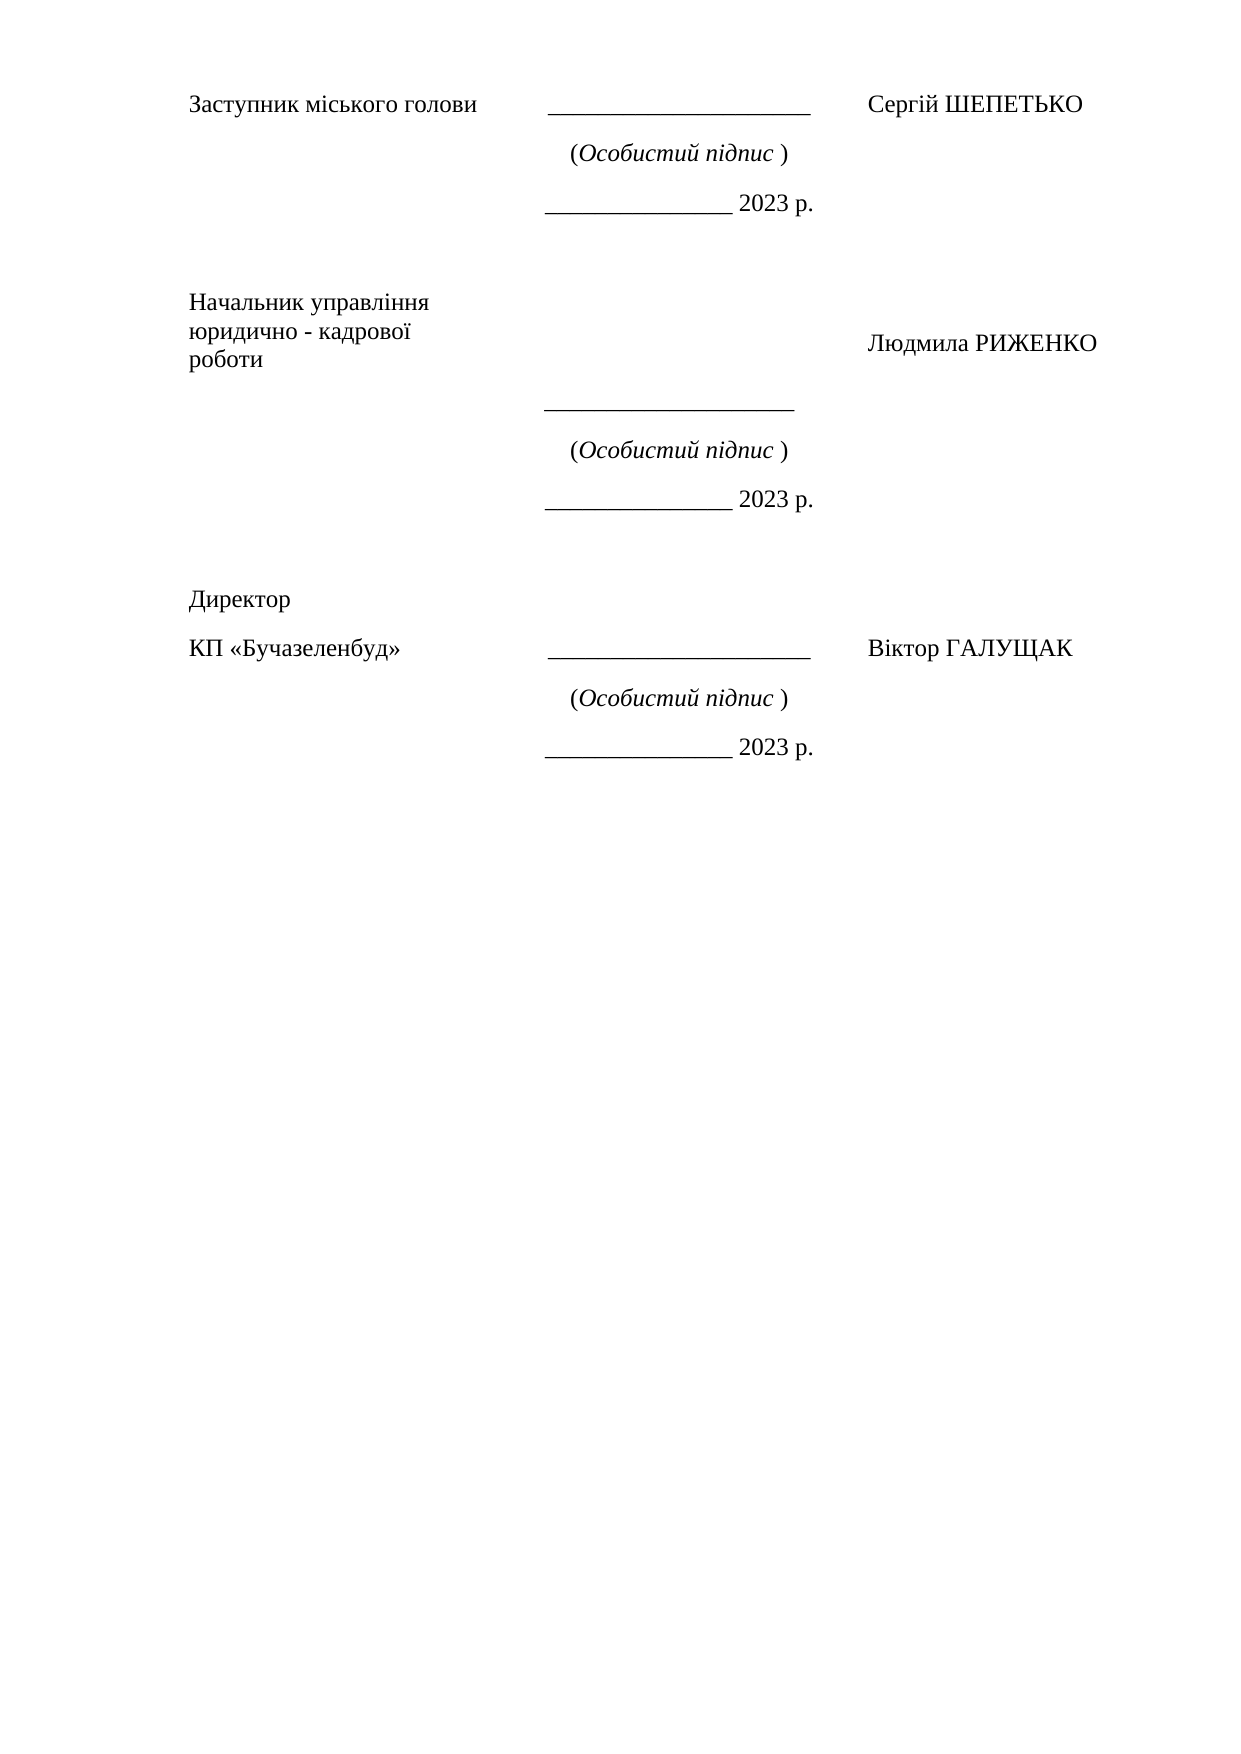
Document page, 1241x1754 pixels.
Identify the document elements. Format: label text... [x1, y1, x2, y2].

table_cell Віктор ГАЛУЩАК [856, 584, 1151, 832]
table_cell Директор КП «Бучазеленбуд» [177, 584, 502, 832]
table_header _____________________ (Особистий підпис ) _______________ 2023 р. [502, 89, 856, 287]
table_cell Людмила РИЖЕНКО [856, 287, 1151, 584]
table_cell Начальник управління юридично - кадрової роботи [177, 287, 502, 584]
table_cell ____________________ (Особистий підпис ) _______________ 2023 р. [502, 287, 856, 584]
table_cell _____________________ (Особистий підпис ) _______________ 2023 р. [502, 584, 856, 832]
table_header Сергій ШЕПЕТЬКО [856, 89, 1151, 287]
table_header Заступник міського голови [177, 89, 502, 287]
